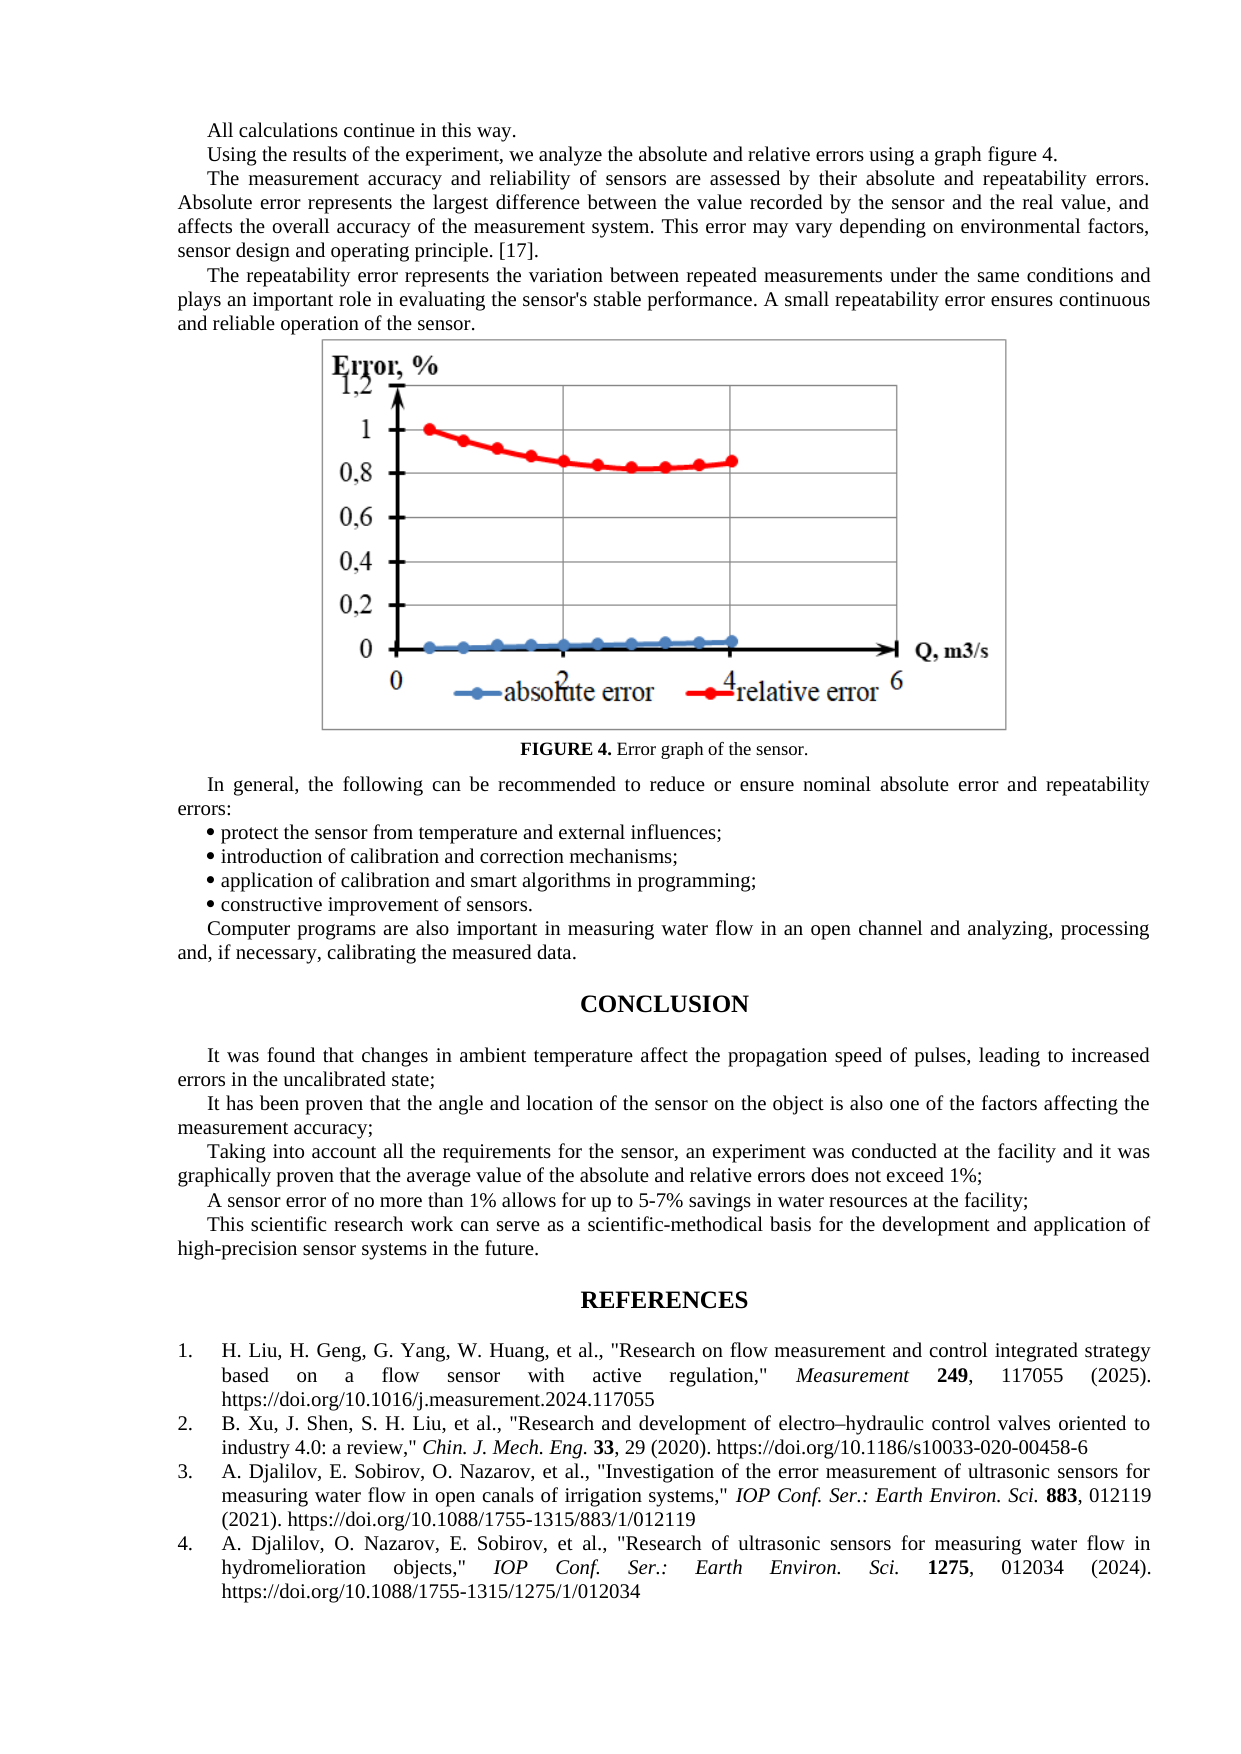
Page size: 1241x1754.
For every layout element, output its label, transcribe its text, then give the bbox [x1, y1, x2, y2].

text CONCLUSION [177, 989, 1152, 1018]
text introduction of calibration and correction mechanisms; [177, 844, 1152, 868]
list A. Djalilov, E. Sobirov, O. Nazarov, et al., "Investigation of the error measurement of ultrasonic sensors for measuring water flow in open canals of irrigation systems," IOP Conf. Ser.: Earth Environ. Sci. 883, 012119 (2021). https://doi.org/10.1088/1755-1315/883/1/012119 [177, 1459, 1152, 1531]
text Computer programs are also important in measuring water flow in an open channel and analyzing, processing and, if necessary, calibrating the measured data. [177, 916, 1152, 964]
text It was found that changes in ambient temperature affect the propagation speed of pulses, leading to increased errors in the uncalibrated state; [177, 1043, 1152, 1091]
text It has been proven that the angle and location of the sensor on the object is also one of the factors affecting the measurement accuracy; [177, 1091, 1152, 1139]
picture [315, 334, 1014, 738]
text REFERENCES [177, 1285, 1152, 1313]
text constructive improvement of sensors. [177, 892, 1152, 916]
list H. Liu, H. Geng, G. Yang, W. Huang, et al., "Research on flow measurement and control integrated strategy based on a flow sensor with active regulation," Measurement 249, 117055 (2025). https://doi.org/10.1016/j.measurement.2024.117055 [177, 1338, 1152, 1411]
text Using the results of the experiment, we analyze the absolute and relative errors using a graph figure 4. [177, 142, 1152, 166]
text FIGURE 4. Error graph of the sensor. [177, 738, 1152, 759]
text All calculations continue in this way. [177, 118, 1152, 142]
text application of calibration and smart algorithms in programming; [177, 868, 1152, 892]
text In general, the following can be recommended to reduce or ensure nominal absolute error and repeatability errors: [177, 772, 1152, 820]
text A sensor error of no more than 1% allows for up to 5-7% savings in water resources at the facility; [177, 1187, 1152, 1212]
text This scientific research work can serve as a scientific-methodical basis for the development and application of high-precision sensor systems in the future. [177, 1212, 1152, 1260]
list B. Xu, J. Shen, S. H. Liu, et al., "Research and development of electro–hydraulic control valves oriented to industry 4.0: a review," Chin. J. Mech. Eng. 33, 29 (2020). https://doi.org/10.1186/s10033-020-00458-6 [177, 1411, 1152, 1459]
text Taking into account all the requirements for the sensor, an experiment was conducted at the facility and it was graphically proven that the average value of the absolute and relative errors does not exceed 1%; [177, 1139, 1152, 1187]
list A. Djalilov, O. Nazarov, E. Sobirov, et al., "Research of ultrasonic sensors for measuring water flow in hydromelioration objects," IOP Conf. Ser.: Earth Environ. Sci. 1275, 012034 (2024). https://doi.org/10.1088/1755-1315/1275/1/012034 [177, 1531, 1152, 1603]
text protect the sensor from temperature and external influences; [177, 820, 1152, 844]
text The repeatability error represents the variation between repeated measurements under the same conditions and plays an important role in evaluating the sensor's stable performance. A small repeatability error ensures continuous and reliable operation of the sensor. [177, 262, 1152, 335]
text The measurement accuracy and reliability of sensors are assessed by their absolute and repeatability errors. Absolute error represents the largest difference between the value recorded by the sensor and the real value, and affects the overall accuracy of the measurement system. This error may vary depending on environmental factors, sensor design and operating principle. [17]. [177, 166, 1152, 262]
